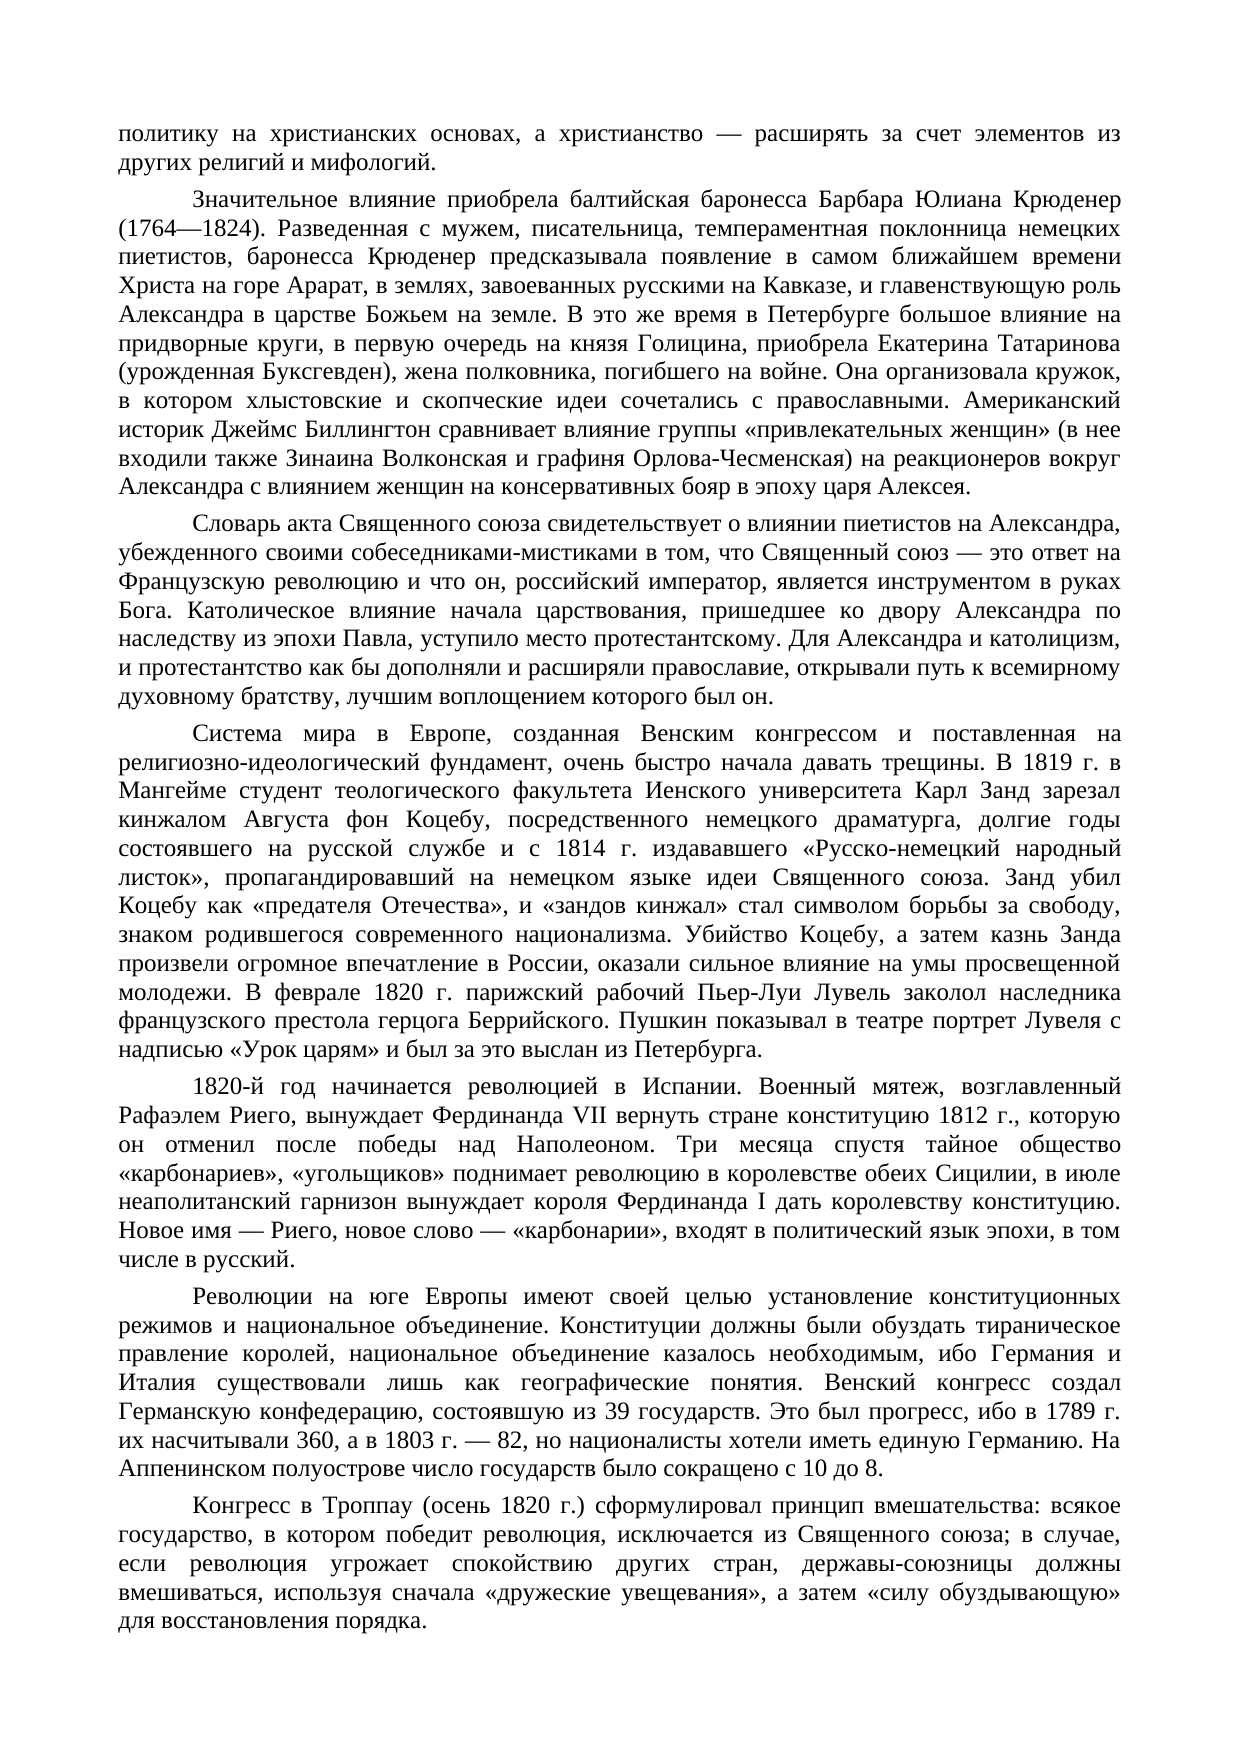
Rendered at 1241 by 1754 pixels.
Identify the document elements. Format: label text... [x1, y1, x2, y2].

text Система мира в Европе, созданная Венским конгрессом и поставленная на религиозно-идеологический фундамент, очень быстро начала давать трещины. В 1819 г. в Мангейме студент теологического факультета Иенского университета Карл Занд зарезал кинжалом Августа фон Коцебу, посредственного немецкого драматурга, долгие годы состоявшего на русской службе и с 1814 г. издававшего «Русско-немецкий народный листок», пропагандировавший на немецком языке идеи Священного союза. Занд убил Коцебу как «предателя Отечества», и «зандов кинжал» стал символом борьбы за свободу, знаком родившегося современного национализма. Убийство Коцебу, а затем казнь Занда произвели огромное впечатление в России, оказали сильное влияние на умы просвещенной молодежи. В феврале 1820 г. парижский рабочий Пьер-Луи Лувель заколол наследника французского престола герцога Беррийского. Пушкин показывал в театре портрет Лувеля с надписью «Урок царям» и был за это выслан из Петербурга. [118, 718, 1122, 1063]
text Революции на юге Европы имеют своей целью установление конституционных режимов и национальное объединение. Конституции должны были обуздать тираническое правление королей, национальное объединение казалось необходимым, ибо Германия и Италия существовали лишь как географические понятия. Венский конгресс создал Германскую конфедерацию, состоявшую из 39 государств. Это был прогресс, ибо в 1789 г. их насчитывали 360, а в 1803 г. — 82, но националисты хотели иметь единую Германию. На Аппенинском полуострове число государств было сокращено с 10 до 8. [118, 1281, 1122, 1482]
text 1820-й год начинается революцией в Испании. Военный мятеж, возглавленный Рафаэлем Риего, вынуждает Фердинанда VII вернуть стране конституцию 1812 г., которую он отменил после победы над Наполеоном. Три месяца спустя тайное общество «карбонариев», «угольщиков» поднимает революцию в королевстве обеих Сицилии, в июле неаполитанский гарнизон вынуждает короля Фердинанда I дать королевству конституцию. Новое имя — Риего, новое слово — «карбонарии», входят в политический язык эпохи, в том числе в русский. [118, 1071, 1122, 1273]
text Конгресс в Троппау (осень 1820 г.) сформулировал принцип вмешательства: всякое государство, в котором победит революция, исключается из Священного союза; в случае, если революция угрожает спокойствию других стран, державы-союзницы должны вмешиваться, используя сначала «дружеские увещевания», а затем «силу обуздывающую» для восстановления порядка. [118, 1491, 1122, 1634]
text Значительное влияние приобрела балтийская баронесса Барбара Юлиана Крюденер (1764—1824). Разведенная с мужем, писательница, темпераментная поклонница немецких пиетистов, баронесса Крюденер предсказывала появление в самом ближайшем времени Христа на горе Арарат, в землях, завоеванных русскими на Кавказе, и главенствующую роль Александра в царстве Божьем на земле. В это же время в Петербурге большое влияние на придворные круги, в первую очередь на князя Голицина, приобрела Екатерина Татаринова (урожденная Буксгевден), жена полковника, погибшего на войне. Она организовала кружок, в котором хлыстовские и скопческие идеи сочетались с православными. Американский историк Джеймс Биллингтон сравнивает влияние группы «привлекательных женщин» (в нее входили также Зинаина Волконская и графиня Орлова-Чесменская) на реакционеров вокруг Александра с влиянием женщин на консервативных бояр в эпоху царя Алексея. [118, 184, 1122, 500]
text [118, 118, 1122, 176]
text Словарь акта Священного союза свидетельствует о влиянии пиетистов на Александра, убежденного своими собеседниками-мистиками в том, что Священный союз — это ответ на Французскую революцию и что он, российский император, является инструментом в руках Бога. Католическое влияние начала царствования, пришедшее ко двору Александра по наследству из эпохи Павла, уступило место протестантскому. Для Александра и католицизм, и протестантство как бы дополняли и расширяли православие, открывали путь к всемирному духовному братству, лучшим воплощением которого был он. [118, 508, 1122, 710]
